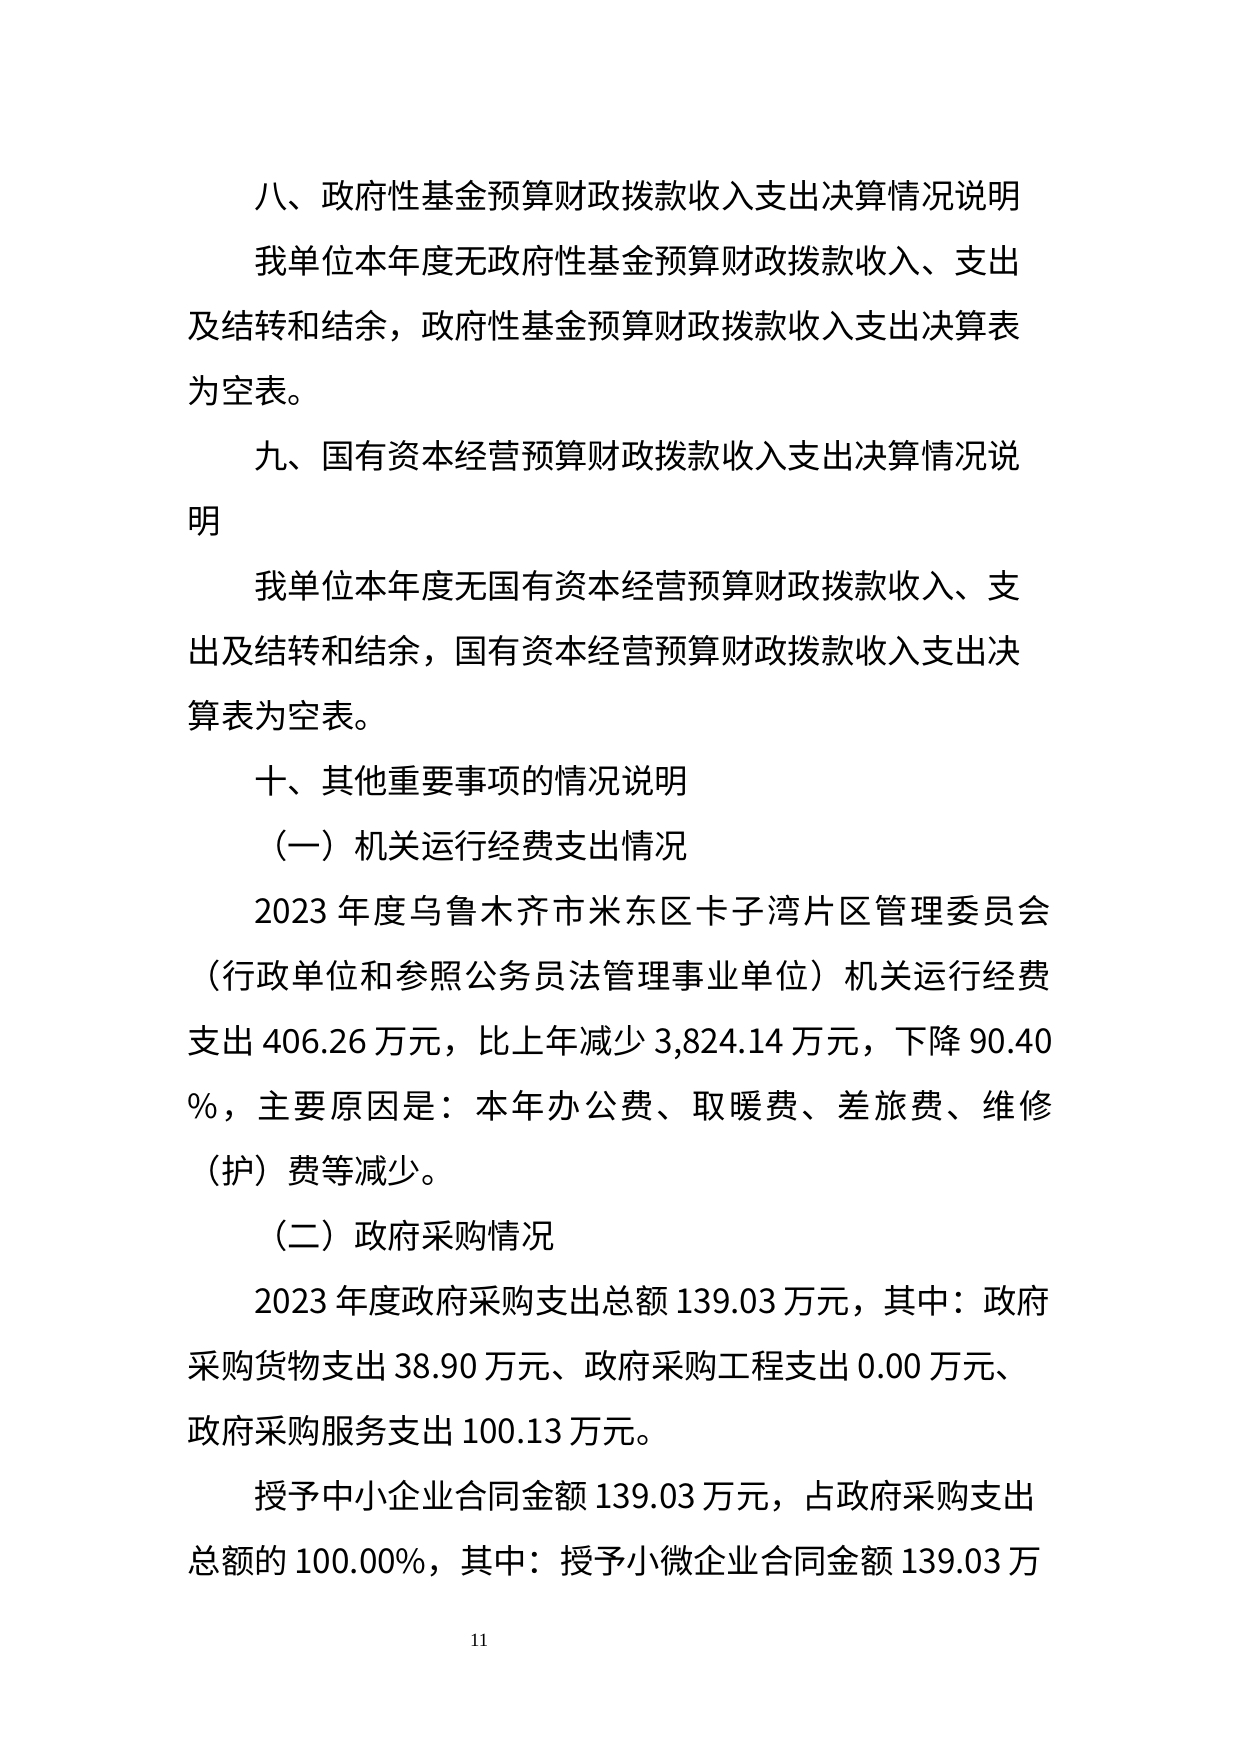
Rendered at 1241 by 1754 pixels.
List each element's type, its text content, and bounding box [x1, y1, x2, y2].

text 我单位本年度无国有资本经营预算财政拨款收入、支出及结转和结余，国有资本经营预算财政拨款收入支出决算表为空表。 [187, 552, 1053, 747]
text 十、其他重要事项的情况说明 [187, 747, 1053, 812]
text 九、国有资本经营预算财政拨款收入支出决算情况说明 [187, 422, 1053, 552]
text 我单位本年度无政府性基金预算财政拨款收入、支出及结转和结余，政府性基金预算财政拨款收入支出决算表为空表。 [187, 227, 1053, 422]
text 2023年度政府采购支出总额139.03万元，其中：政府采购货物支出38.90万元、政府采购工程支出0.00万元、政府采购服务支出100.13万元。 [187, 1267, 1053, 1462]
text （二）政府采购情况 [187, 1202, 1053, 1267]
text 八、政府性基金预算财政拨款收入支出决算情况说明 [187, 162, 1053, 227]
text （一）机关运行经费支出情况 [187, 812, 1053, 877]
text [187, 1462, 1053, 1592]
text 2023年度乌鲁木齐市米东区卡子湾片区管理委员会（行政单位和参照公务员法管理事业单位）机关运行经费支出406.26万元，比上年减少3,824.14万元，下降90.40%，主要原因是：本年办公费、取暖费、差旅费、维修（护）费等减少。 [187, 877, 1053, 1202]
